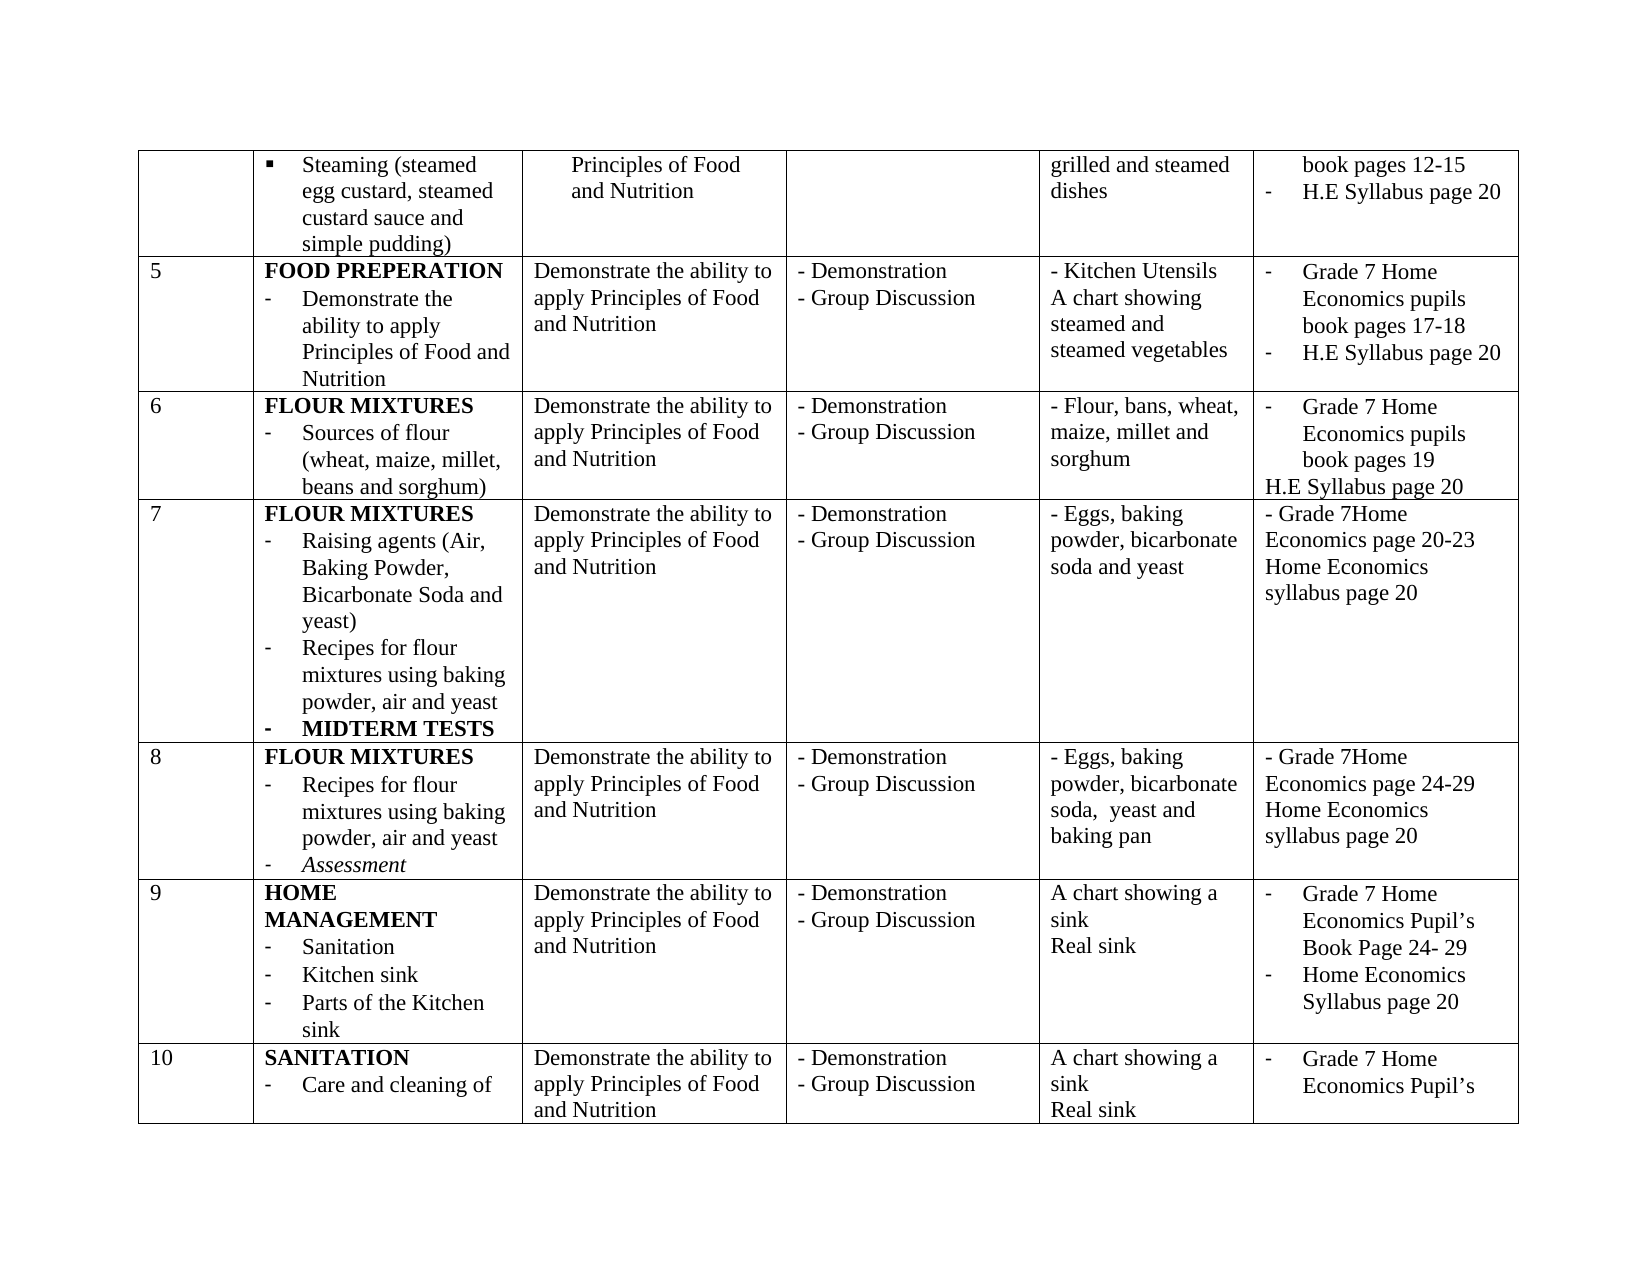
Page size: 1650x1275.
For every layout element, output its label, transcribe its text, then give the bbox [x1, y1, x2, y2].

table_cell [1040, 151, 1253, 256]
table_cell 4 [139, 151, 253, 256]
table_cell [254, 1044, 522, 1123]
table_cell - Eggs, baking powder, bicarbonate soda and yeast [1040, 500, 1253, 742]
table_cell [787, 1044, 1039, 1123]
table_cell 5 [139, 257, 253, 391]
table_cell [523, 151, 786, 256]
table_cell - Grade 7Home Economics page 24-29 Home Economics syllabus page 20 [1254, 743, 1518, 878]
table_cell A chart showing a sink Real sink [1040, 880, 1253, 1043]
table_cell Demonstrate the ability to apply Principles of Food and Nutrition [523, 743, 786, 878]
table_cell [254, 151, 522, 256]
table_cell - Kitchen Utensils A chart showing steamed and steamed vegetables [1040, 257, 1253, 391]
table_cell FLOUR MIXTURES Raising agents (Air, Baking Powder, Bicarbonate Soda and yeast) Recipes for flour mixtures using baking powder, air and yeast MIDTERM TESTS [254, 500, 522, 742]
table_cell Demonstrate the ability to apply Principles of Food and Nutrition [523, 880, 786, 1043]
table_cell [523, 1044, 786, 1123]
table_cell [1040, 1044, 1253, 1123]
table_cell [1254, 151, 1518, 256]
table_cell 10 [139, 1044, 253, 1123]
table_cell FLOUR MIXTURES Sources of flour (wheat, maize, millet, beans and sorghum) [254, 392, 522, 499]
table_cell HOME MANAGEMENT Sanitation Kitchen sink Parts of the Kitchen sink [254, 880, 522, 1043]
table_cell 9 [139, 880, 253, 1043]
table_cell - Flour, bans, wheat, maize, millet and sorghum [1040, 392, 1253, 499]
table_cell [1254, 1044, 1518, 1123]
table_cell - Demonstration - Group Discussion [787, 880, 1039, 1043]
table_cell - Demonstration - Group Discussion [787, 500, 1039, 742]
table_cell Demonstrate the ability to apply Principles of Food and Nutrition [523, 500, 786, 742]
table_cell 7 [139, 500, 253, 742]
table_cell Grade 7 Home Economics pupils book pages 17-18 H.E Syllabus page 20 [1254, 257, 1518, 391]
table_cell - Demonstration - Group Discussion [787, 257, 1039, 391]
table_cell FLOUR MIXTURES Recipes for flour mixtures using baking powder, air and yeast Assessment [254, 743, 522, 878]
table_cell Grade 7 Home Economics pupils book pages 19 H.E Syllabus page 20 [1254, 392, 1518, 499]
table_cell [787, 151, 1039, 256]
table_cell - Demonstration - Group Discussion [787, 743, 1039, 878]
table_cell Demonstrate the ability to apply Principles of Food and Nutrition [523, 257, 786, 391]
table_cell - Demonstration - Group Discussion [787, 392, 1039, 499]
table_cell FOOD PREPERATION Demonstrate the ability to apply Principles of Food and Nutrition [254, 257, 522, 391]
table_cell Demonstrate the ability to apply Principles of Food and Nutrition [523, 392, 786, 499]
table_cell 6 [139, 392, 253, 499]
table_cell - Grade 7Home Economics page 20-23 Home Economics syllabus page 20 [1254, 500, 1518, 742]
table_cell 8 [139, 743, 253, 878]
table_cell - Eggs, baking powder, bicarbonate soda, yeast and baking pan [1040, 743, 1253, 878]
table_cell Grade 7 Home Economics Pupil’s Book Page 24- 29 Home Economics Syllabus page 20 [1254, 880, 1518, 1043]
